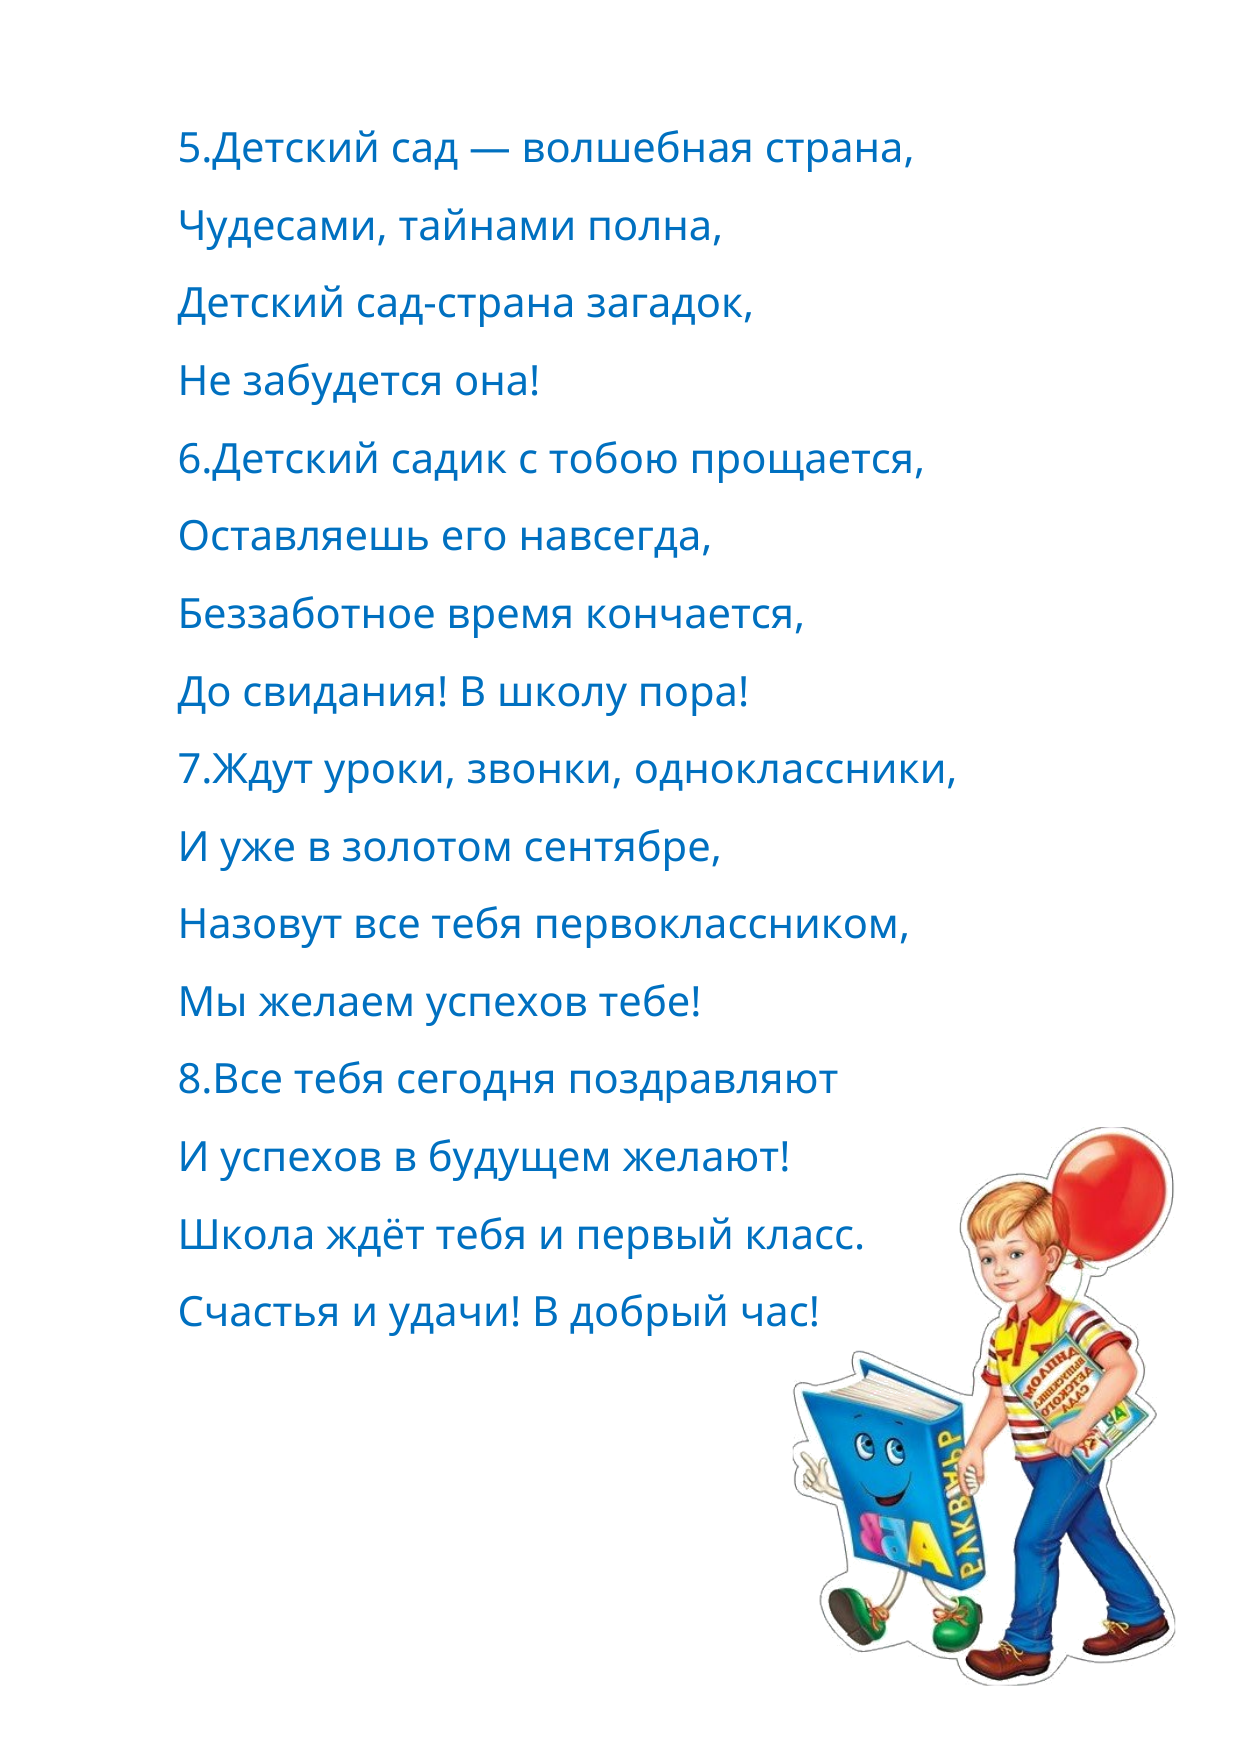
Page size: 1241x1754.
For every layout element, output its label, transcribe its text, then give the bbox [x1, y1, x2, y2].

text 8.Все тебя сегодня поздравляют [177, 1049, 1152, 1106]
picture [701, 1086, 1206, 1720]
text Счастья и удачи! В добрый час! [177, 1282, 701, 1339]
text Назовут все тебя первоклассником, [177, 894, 1152, 951]
text И успехов в будущем желают! [177, 1127, 701, 1184]
text До свидания! В школу пора! [177, 661, 1152, 718]
text 7.Ждут уроки, звонки, одноклассники, [177, 739, 1152, 796]
text Школа ждёт тебя и первый класс. [177, 1204, 701, 1261]
text Детский сад-страна загадок, [177, 273, 1152, 330]
text И уже в золотом сентябре, [177, 817, 1152, 873]
text Чудесами, тайнами полна, [177, 196, 1152, 252]
text 6.Детский садик с тобою прощается, [177, 428, 1152, 485]
text Беззаботное время кончается, [177, 584, 1152, 641]
text Не забудется она! [177, 351, 1152, 408]
text Оставляешь его навсегда, [177, 506, 1152, 563]
text Мы желаем успехов тебе! [177, 972, 1152, 1028]
text 5.Детский сад — волшебная страна, [177, 118, 1152, 175]
